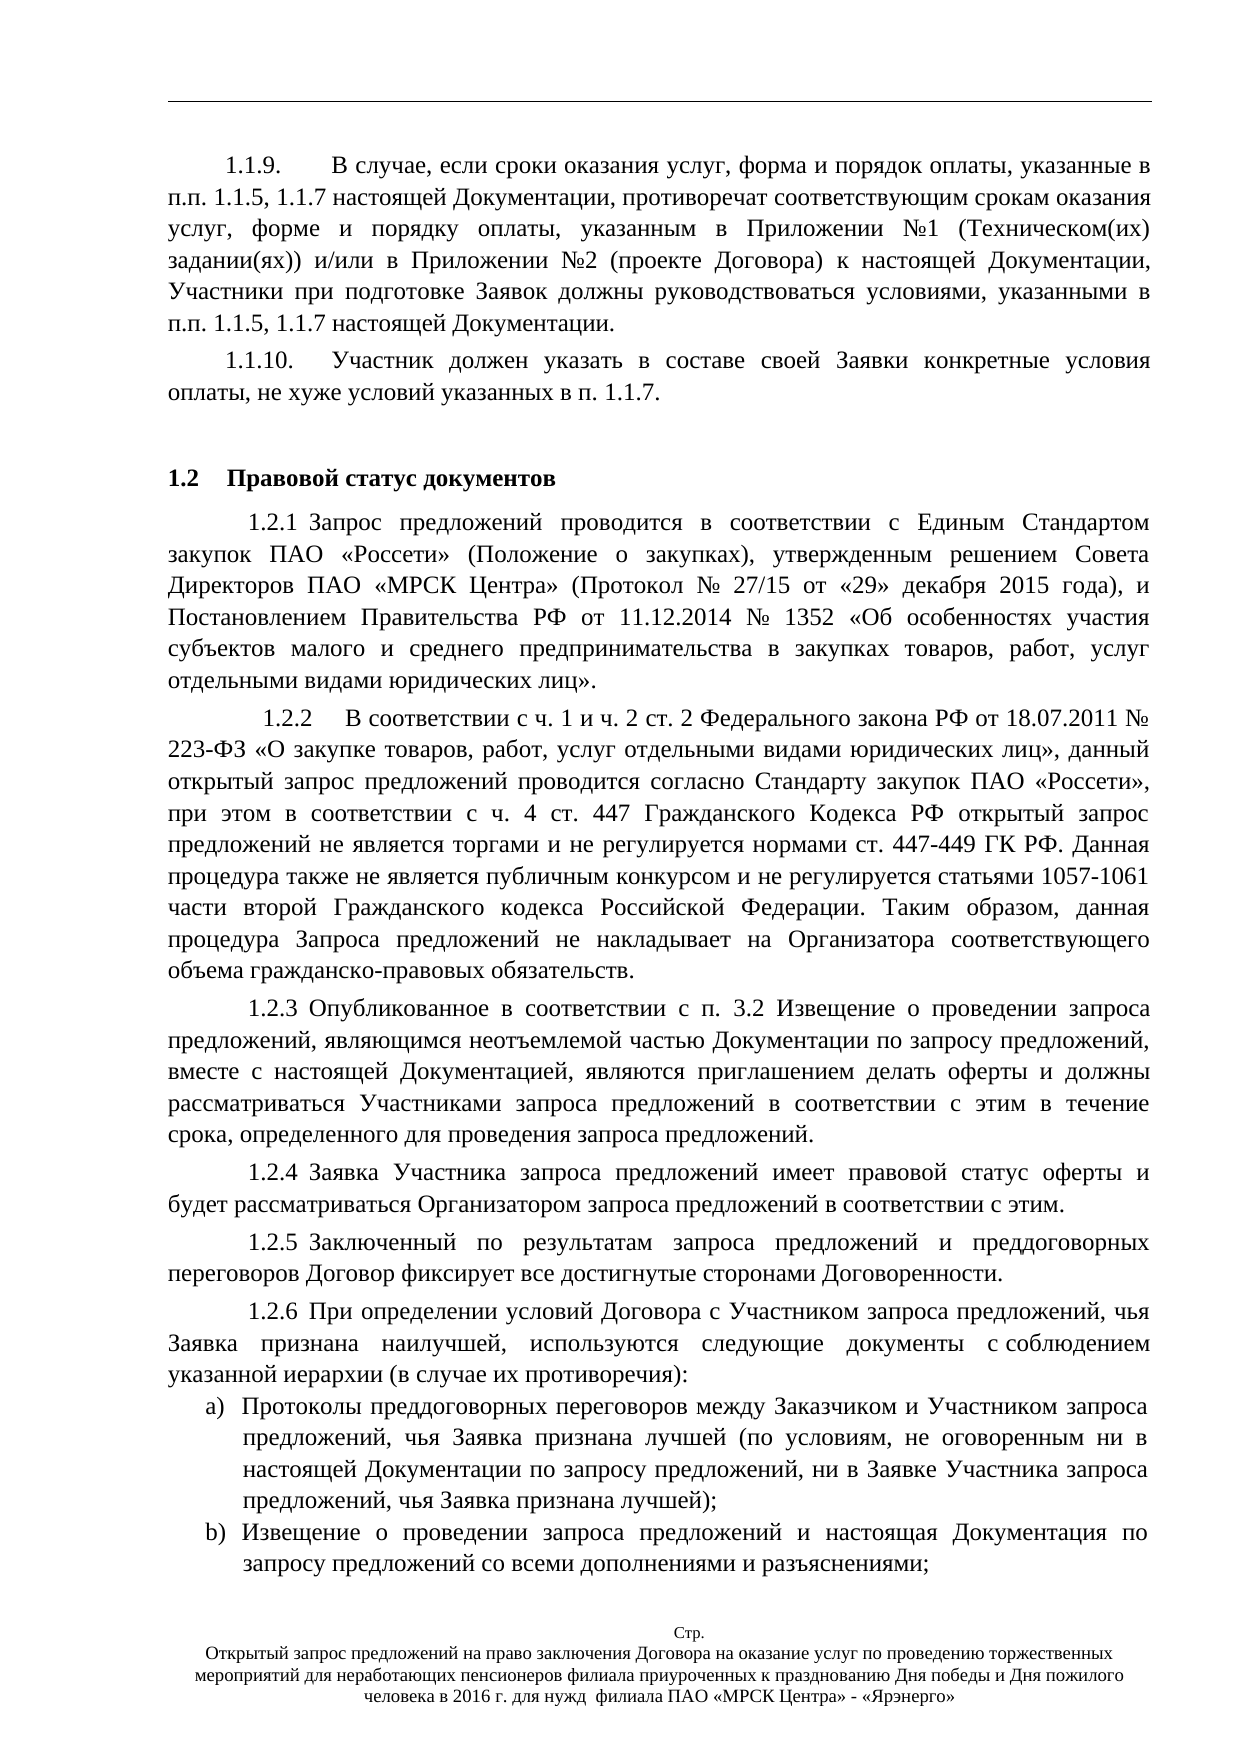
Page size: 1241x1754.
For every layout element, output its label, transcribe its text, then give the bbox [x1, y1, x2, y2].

list Протоколы преддоговорных переговоров между Заказчиком и Участником запроса предложений, чья Заявка признана лучшей (по условиям, не оговоренным ни в настоящей Документации по запросу предложений, ни в Заявке Участника запроса предложений, чья Заявка признана лучшей); [205, 1391, 1149, 1514]
list При определении условий Договора с Участником запроса предложений, чья Заявка признана наилучшей, используются следующие документы с соблюдением указанной иерархии (в случае их противоречия): [168, 1296, 1150, 1388]
subtitle Правовой статус документов [168, 463, 1152, 492]
list Опубликованное в соответствии с п. 3.2 Извещение о проведении запроса предложений, являющимся неотъемлемой частью Документации по запросу предложений, вместе с настоящей Документацией, являются приглашением делать оферты и должны рассматриваться Участниками запроса предложений в соответствии с этим в течение срока, определенного для проведения запроса предложений. [168, 993, 1150, 1148]
list Заключенный по результатам запроса предложений и преддоговорных переговоров Договор фиксирует все достигнутые сторонами Договоренности. [168, 1227, 1150, 1287]
list Запрос предложений проводится в соответствии с Единым Стандартом закупок ПАО «Россети» (Положение о закупках), утвержденным решением Совета Директоров ПАО «МРСК Центра» (Протокол № 27/15 от «29» декабря 2015 года), и Постановлением Правительства РФ от 11.12.2014 № 1352 «Об особенностях участия субъектов малого и среднего предпринимательства в закупках товаров, работ, услуг отдельными видами юридических лиц». [168, 507, 1150, 694]
list В соответствии с ч. 1 и ч. 2 ст. 2 Федерального закона РФ от 18.07.2011 № 223-ФЗ «О закупке товаров, работ, услуг отдельными видами юридических лиц», данный открытый запрос предложений проводится согласно Стандарту закупок ПАО «Россети», при этом в соответствии с ч. 4 ст. 447 Гражданского Кодекса РФ открытый запрос предложений не является торгами и не регулируется нормами ст. 447-449 ГК РФ. Данная процедура также не является публичным конкурсом и не регулируется статьями 1057-1061 части второй Гражданского кодекса Российской Федерации. Таким образом, данная процедура Запроса предложений не накладывает на Организатора соответствующего объема гражданско-правовых обязательств. [168, 703, 1150, 984]
list Извещение о проведении запроса предложений и настоящая Документация по запросу предложений со всеми дополнениями и разъяснениями; [205, 1517, 1148, 1577]
list Участник должен указать в составе своей Заявки конкретные условия оплаты, не хуже условий указанных в п. 1.1.7. [168, 346, 1152, 406]
list Заявка Участника запроса предложений имеет правовой статус оферты и будет рассматриваться Организатором запроса предложений в соответствии с этим. [168, 1157, 1150, 1218]
list В случае, если сроки оказания услуг, форма и порядок оплаты, указанные в п.п. 1.1.5, 1.1.7 настоящей Документации, противоречат соответствующим срокам оказания услуг, форме и порядку оплаты, указанным в Приложении №1 (Техническом(их) задании(ях)) и/или в Приложении №2 (проекте Договора) к настоящей Документации, Участники при подготовке Заявок должны руководствоваться условиями, указанными в п.п. 1.1.5, 1.1.7 настоящей Документации. [168, 150, 1152, 337]
